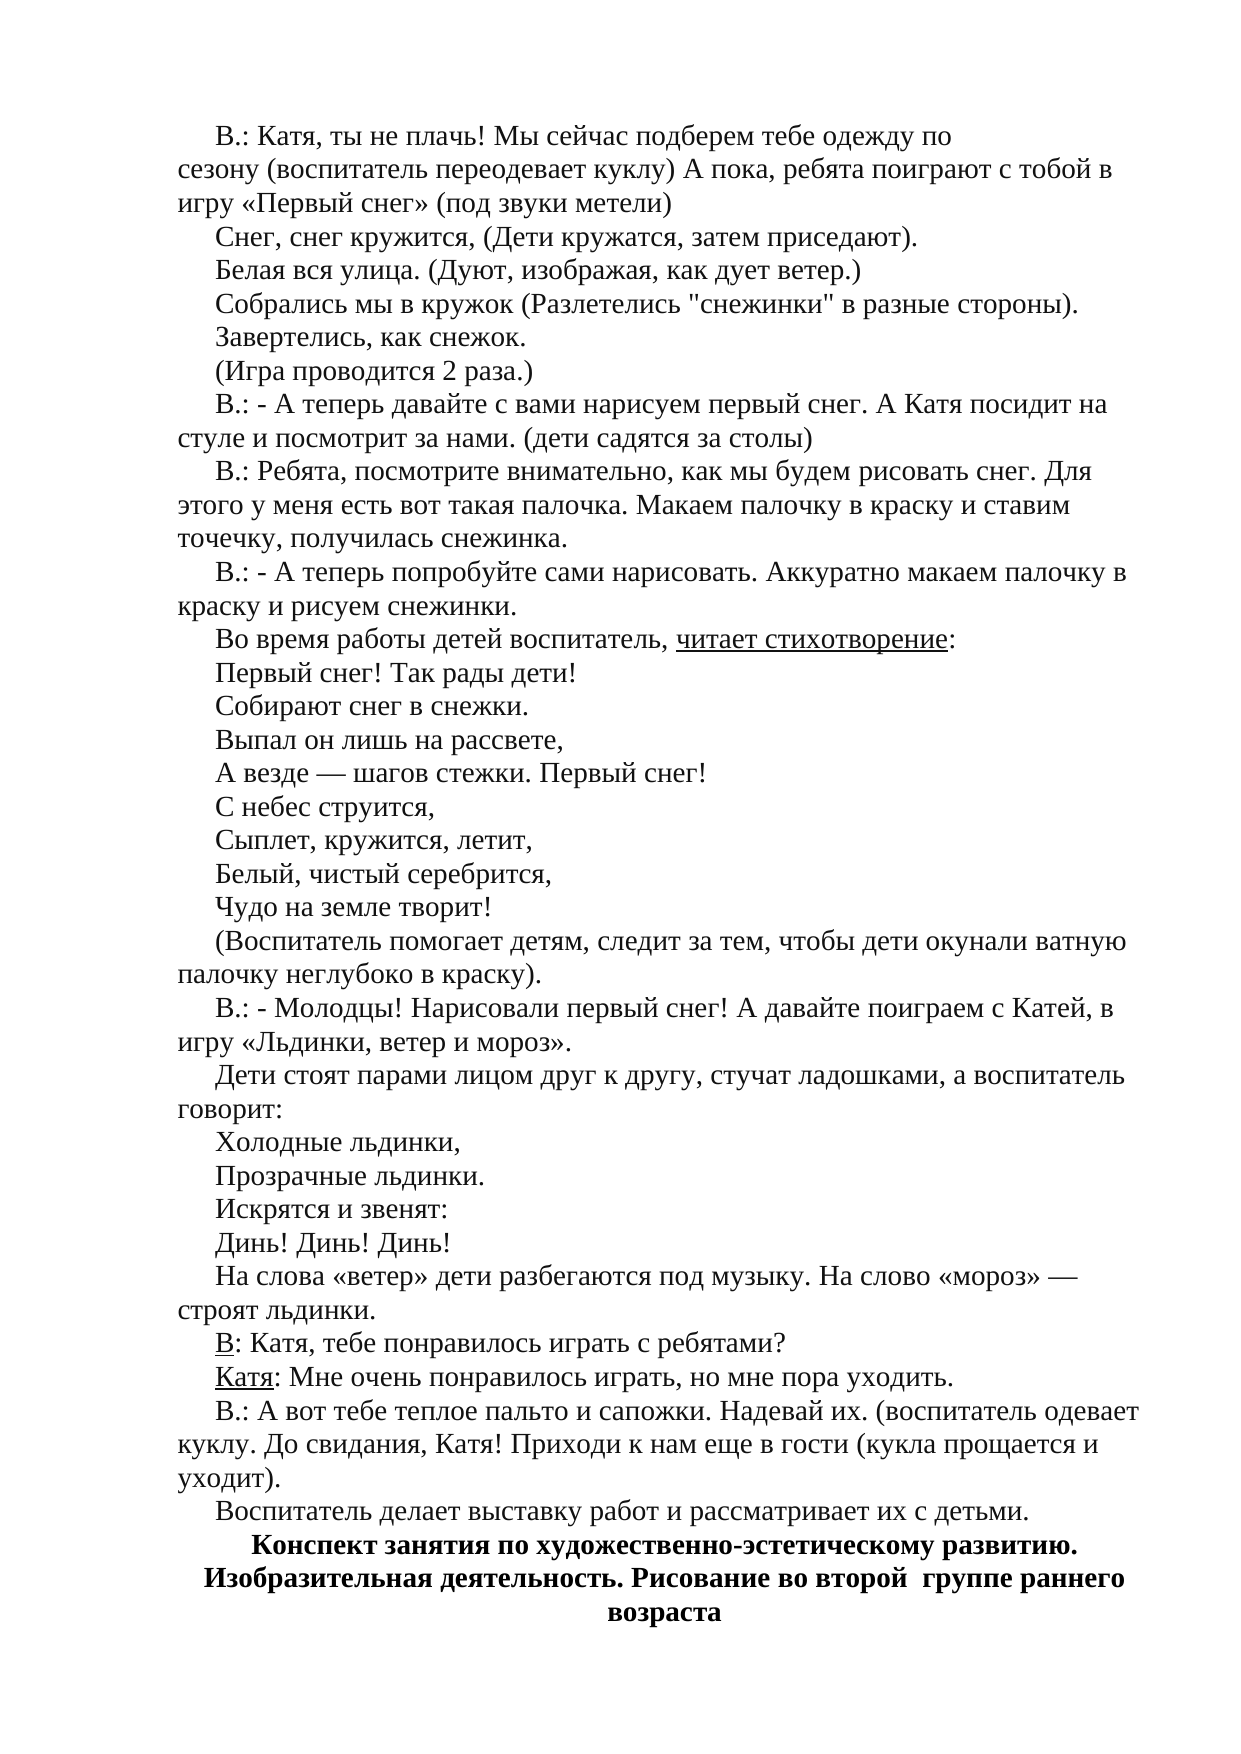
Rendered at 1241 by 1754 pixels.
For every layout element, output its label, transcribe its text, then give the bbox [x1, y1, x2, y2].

text В.: Катя, ты не плачь! Мы сейчас подберем тебе одежду по сезону (воспитатель переодевает куклу) А пока, ребята поиграют с тобой в игру «Первый снег» (под звуки метели) [177, 118, 1152, 219]
text Белый, чистый серебрится, [177, 856, 1152, 889]
text (Воспитатель помогает детям, следит за тем, чтобы дети окунали ватную палочку неглубоко в краску). [177, 923, 1152, 990]
text Прозрачные льдинки. [177, 1158, 1152, 1191]
text Завертелись, как снежок. [177, 319, 1152, 353]
text В.: Ребята, посмотрите внимательно, как мы будем рисовать снег. Для этого у меня есть вот такая палочка. Макаем палочку в краску и ставим точечку, получилась снежинка. [177, 453, 1152, 554]
text Дети стоят парами лицом друг к другу, стучат ладошками, а воспитатель говорит: [177, 1057, 1152, 1124]
text А везде — шагов стежки. Первый снег! [177, 755, 1152, 789]
text Холодные льдинки, [177, 1124, 1152, 1158]
text Собрались мы в кружок (Разлетелись "снежинки" в разные стороны). [177, 286, 1152, 319]
text Искрятся и звенят: [177, 1191, 1152, 1225]
text (Игра проводится 2 раза.) [177, 353, 1152, 386]
text С небес струится, [177, 789, 1152, 822]
text Конспект занятия по художественно-эстетическому развитию. Изобразительная деятельность. Рисование во второй группе раннего возраста [177, 1527, 1152, 1627]
text Катя: Мне очень понравилось играть, но мне пора уходить. [177, 1359, 1152, 1393]
text Чудо на земле творит! [177, 889, 1152, 923]
text На слова «ветер» дети разбегаются под музыку. На слово «мороз» — строят льдинки. [177, 1258, 1152, 1326]
text Первый снег! Так рады дети! [177, 655, 1152, 688]
text Собирают снег в снежки. [177, 688, 1152, 722]
text Воспитатель делает выставку работ и рассматривает их с детьми. [177, 1493, 1152, 1527]
text Динь! Динь! Динь! [177, 1225, 1152, 1258]
text Белая вся улица. (Дуют, изображая, как дует ветер.) [177, 252, 1152, 286]
text В.: - А теперь давайте с вами нарисуем первый снег. А Катя посидит на стуле и посмотрит за нами. (дети садятся за столы) [177, 386, 1152, 453]
text Сыплет, кружится, летит, [177, 822, 1152, 856]
text Выпал он лишь на рассвете, [177, 722, 1152, 755]
text Снег, снег кружится, (Дети кружатся, затем приседают). [177, 219, 1152, 252]
text В: Катя, тебе понравилось играть с ребятами? [177, 1326, 1152, 1359]
text В.: - А теперь попробуйте сами нарисовать. Аккуратно макаем палочку в краску и рисуем снежинки. [177, 554, 1152, 621]
text В.: - Молодцы! Нарисовали первый снег! А давайте поиграем с Катей, в игру «Льдинки, ветер и мороз». [177, 990, 1152, 1057]
text В.: А вот тебе теплое пальто и сапожки. Надевай их. (воспитатель одевает куклу. До свидания, Катя! Приходи к нам еще в гости (кукла прощается и уходит). [177, 1393, 1152, 1493]
text Во время работы детей воспитатель, читает стихотворение: [177, 621, 1152, 655]
